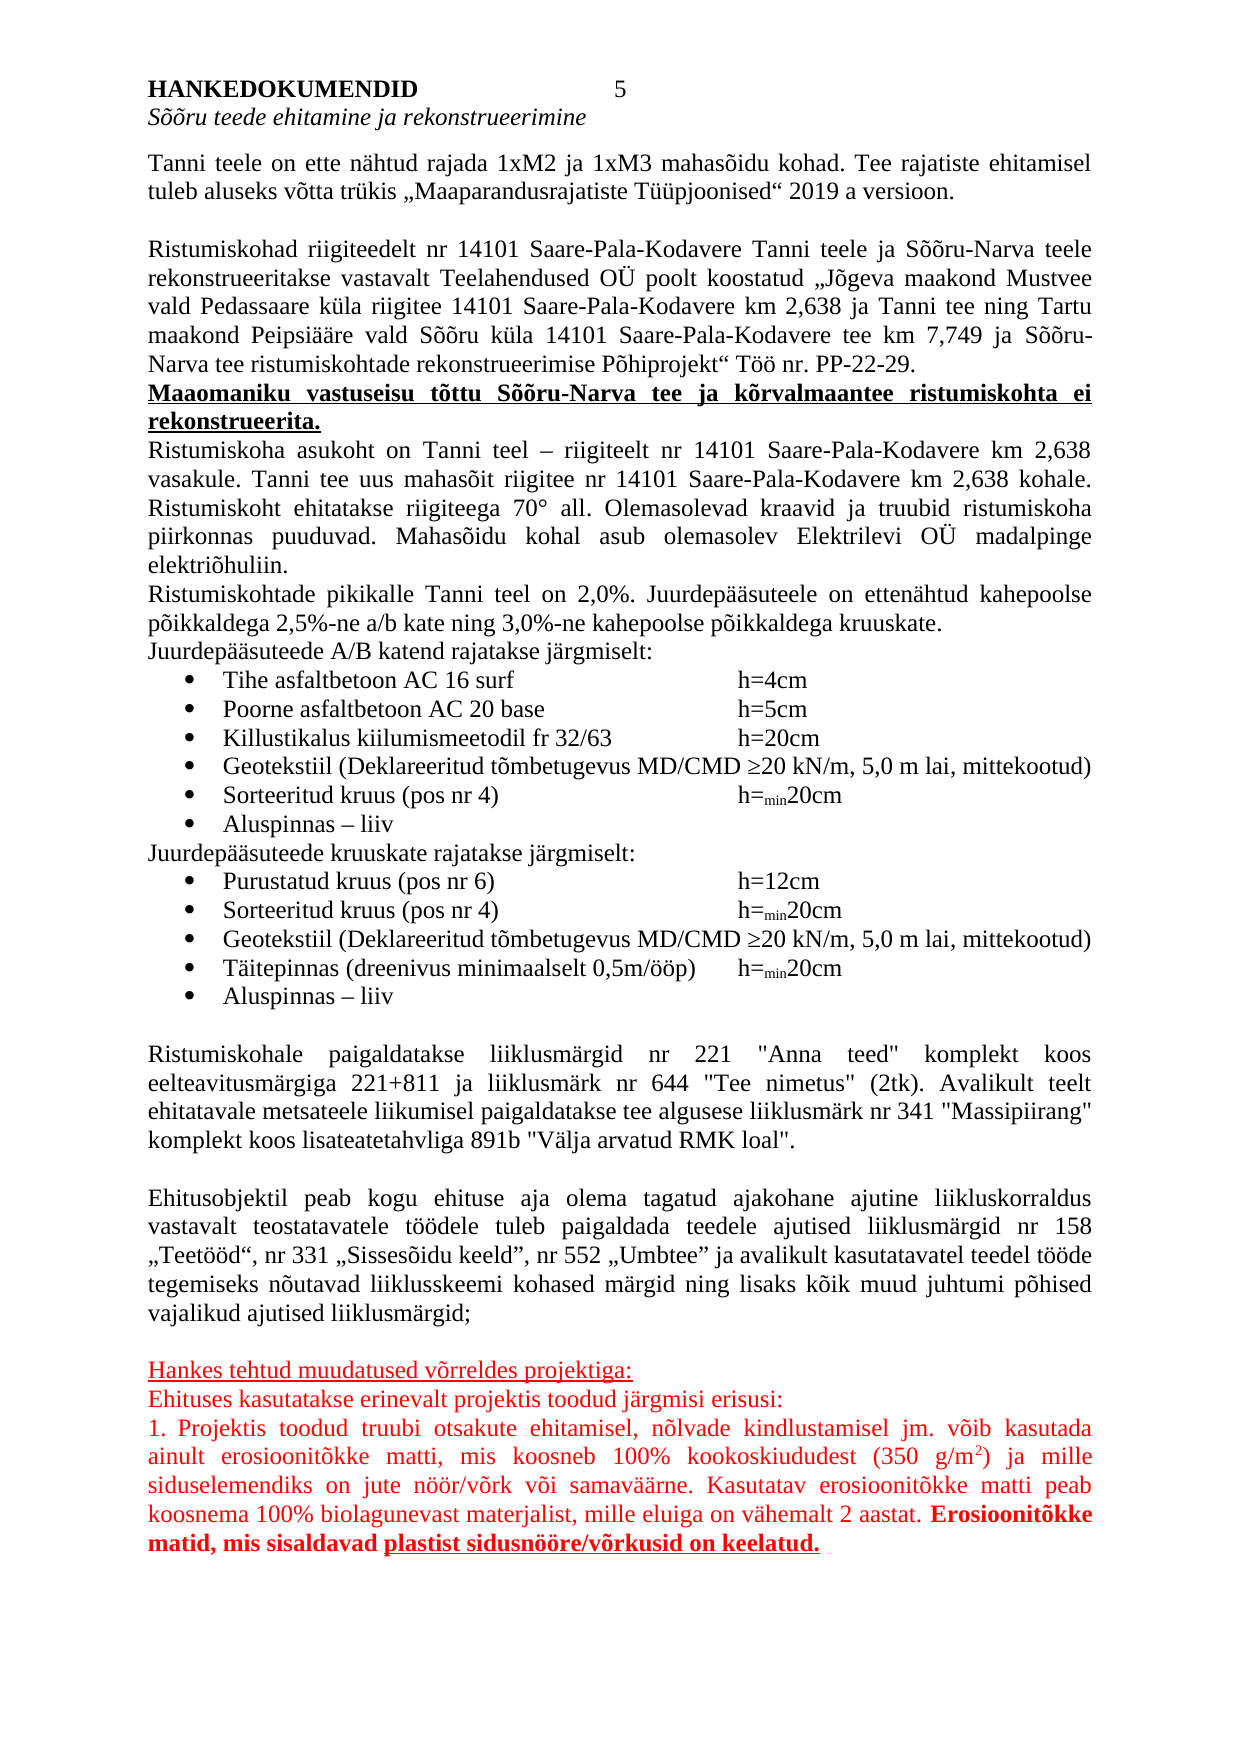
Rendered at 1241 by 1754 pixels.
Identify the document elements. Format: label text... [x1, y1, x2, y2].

text Ehitusobjektil peab kogu ehituse aja olema tagatud ajakohane ajutine liikluskorraldus vastavalt teostatavatele töödele tuleb paigaldada teedele ajutised liiklusmärgid nr 158 „Teetööd“, nr 331 „Sissesõidu keeld”, nr 552 „Umbtee” ja avalikult kasutatavatel teedel tööde tegemiseks nõutavad liiklusskeemi kohased märgid ning lisaks kõik muud juhtumi põhised vajalikud ajutised liiklusmärgid; [148, 1183, 1093, 1326]
list Sorteeritud kruus (pos nr 4) h=min20cm [185, 895, 1093, 924]
list Täitepinnas (dreenivus minimaalselt 0,5m/ööp) h=min20cm [185, 953, 1093, 981]
text Ristumiskohtade pikikalle Tanni teel on 2,0%. Juurdepääsuteele on ettenähtud kahepoolse põikkaldega 2,5%-ne a/b kate ning 3,0%-ne kahepoolse põikkaldega kruuskate. [148, 579, 1093, 636]
list Sorteeritud kruus (pos nr 4) h=min20cm [185, 780, 1093, 809]
list Poorne asfaltbetoon AC 20 base h=5cm [185, 694, 1093, 723]
list Tihe asfaltbetoon AC 16 surf h=4cm [185, 665, 1093, 694]
list Killustikalus kiilumismeetodil fr 32/63 h=20cm [185, 723, 1093, 751]
text Tanni teele on ette nähtud rajada 1xM2 ja 1xM3 mahasõidu kohad. Tee rajatiste ehitamisel tuleb aluseks võtta trükis „Maaparandusrajatiste Tüüpjoonised“ 2019 a versioon. [148, 148, 1093, 205]
list Geotekstiil (Deklareeritud tõmbetugevus MD/CMD ≥20 kN/m, 5,0 m lai, mittekootud) [185, 924, 1093, 953]
text Ehituses kasutatakse erinevalt projektis toodud järgmisi erisusi: [148, 1384, 1093, 1413]
text Ristumiskohale paigaldatakse liiklusmärgid nr 221 "Anna teed" komplekt koos eelteavitusmärgiga 221+811 ja liiklusmärk nr 644 "Tee nimetus" (2tk). Avalikult teelt ehitatavale metsateele liikumisel paigaldatakse tee algusese liiklusmärk nr 341 "Massipiirang" komplekt koos lisateatetahvliga 891b "Välja arvatud RMK loal". [148, 1039, 1093, 1154]
list Aluspinnas – liiv [185, 981, 1093, 1010]
text Maaomaniku vastuseisu tõttu Sõõru-Narva tee ja kõrvalmaantee ristumiskohta ei rekonstrueerita. [148, 378, 1093, 435]
list Purustatud kruus (pos nr 6) h=12cm [185, 866, 1093, 895]
list Aluspinnas – liiv [185, 809, 1093, 838]
text Ristumiskohad riigiteedelt nr 14101 Saare-Pala-Kodavere Tanni teele ja Sõõru-Narva teele rekonstrueeritakse vastavalt Teelahendused OÜ poolt koostatud „Jõgeva maakond Mustvee vald Pedassaare küla riigitee 14101 Saare-Pala-Kodavere km 2,638 ja Tanni tee ning Tartu maakond Peipsiääre vald Sõõru küla 14101 Saare-Pala-Kodavere tee km 7,749 ja Sõõru-Narva tee ristumiskohtade rekonstrueerimise Põhiprojekt“ Töö nr. PP-22-29. [148, 234, 1093, 378]
list Geotekstiil (Deklareeritud tõmbetugevus MD/CMD ≥20 kN/m, 5,0 m lai, mittekootud) [185, 751, 1093, 780]
text Juurdepääsuteede kruuskate rajatakse järgmiselt: [148, 838, 1093, 866]
text Juurdepääsuteede A/B katend rajatakse järgmiselt: [148, 636, 1093, 665]
list Projektis toodud truubi otsakute ehitamisel, nõlvade kindlustamisel jm. võib kasutada ainult erosioonitõkke matti, mis koosneb 100% kookoskiududest (350 g/m2) ja mille siduselemendiks on jute nöör/võrk või samaväärne. Kasutatav erosioonitõkke matti peab koosnema 100% biolagunevast materjalist, mille eluiga on vähemalt 2 aastat. Erosioonitõkke matid, mis sisaldavad plastist sidusnööre/võrkusid on keelatud. [148, 1413, 1093, 1556]
text Ristumiskoha asukoht on Tanni teel – riigiteelt nr 14101 Saare-Pala-Kodavere km 2,638 vasakule. Tanni tee uus mahasõit riigitee nr 14101 Saare-Pala-Kodavere km 2,638 kohale. Ristumiskoht ehitatakse riigiteega 70° all. Olemasolevad kraavid ja truubid ristumiskoha piirkonnas puuduvad. Mahasõidu kohal asub olemasolev Elektrilevi OÜ madalpinge elektriõhuliin. [148, 435, 1093, 579]
text Hankes tehtud muudatused võrreldes projektiga: [148, 1355, 1093, 1384]
